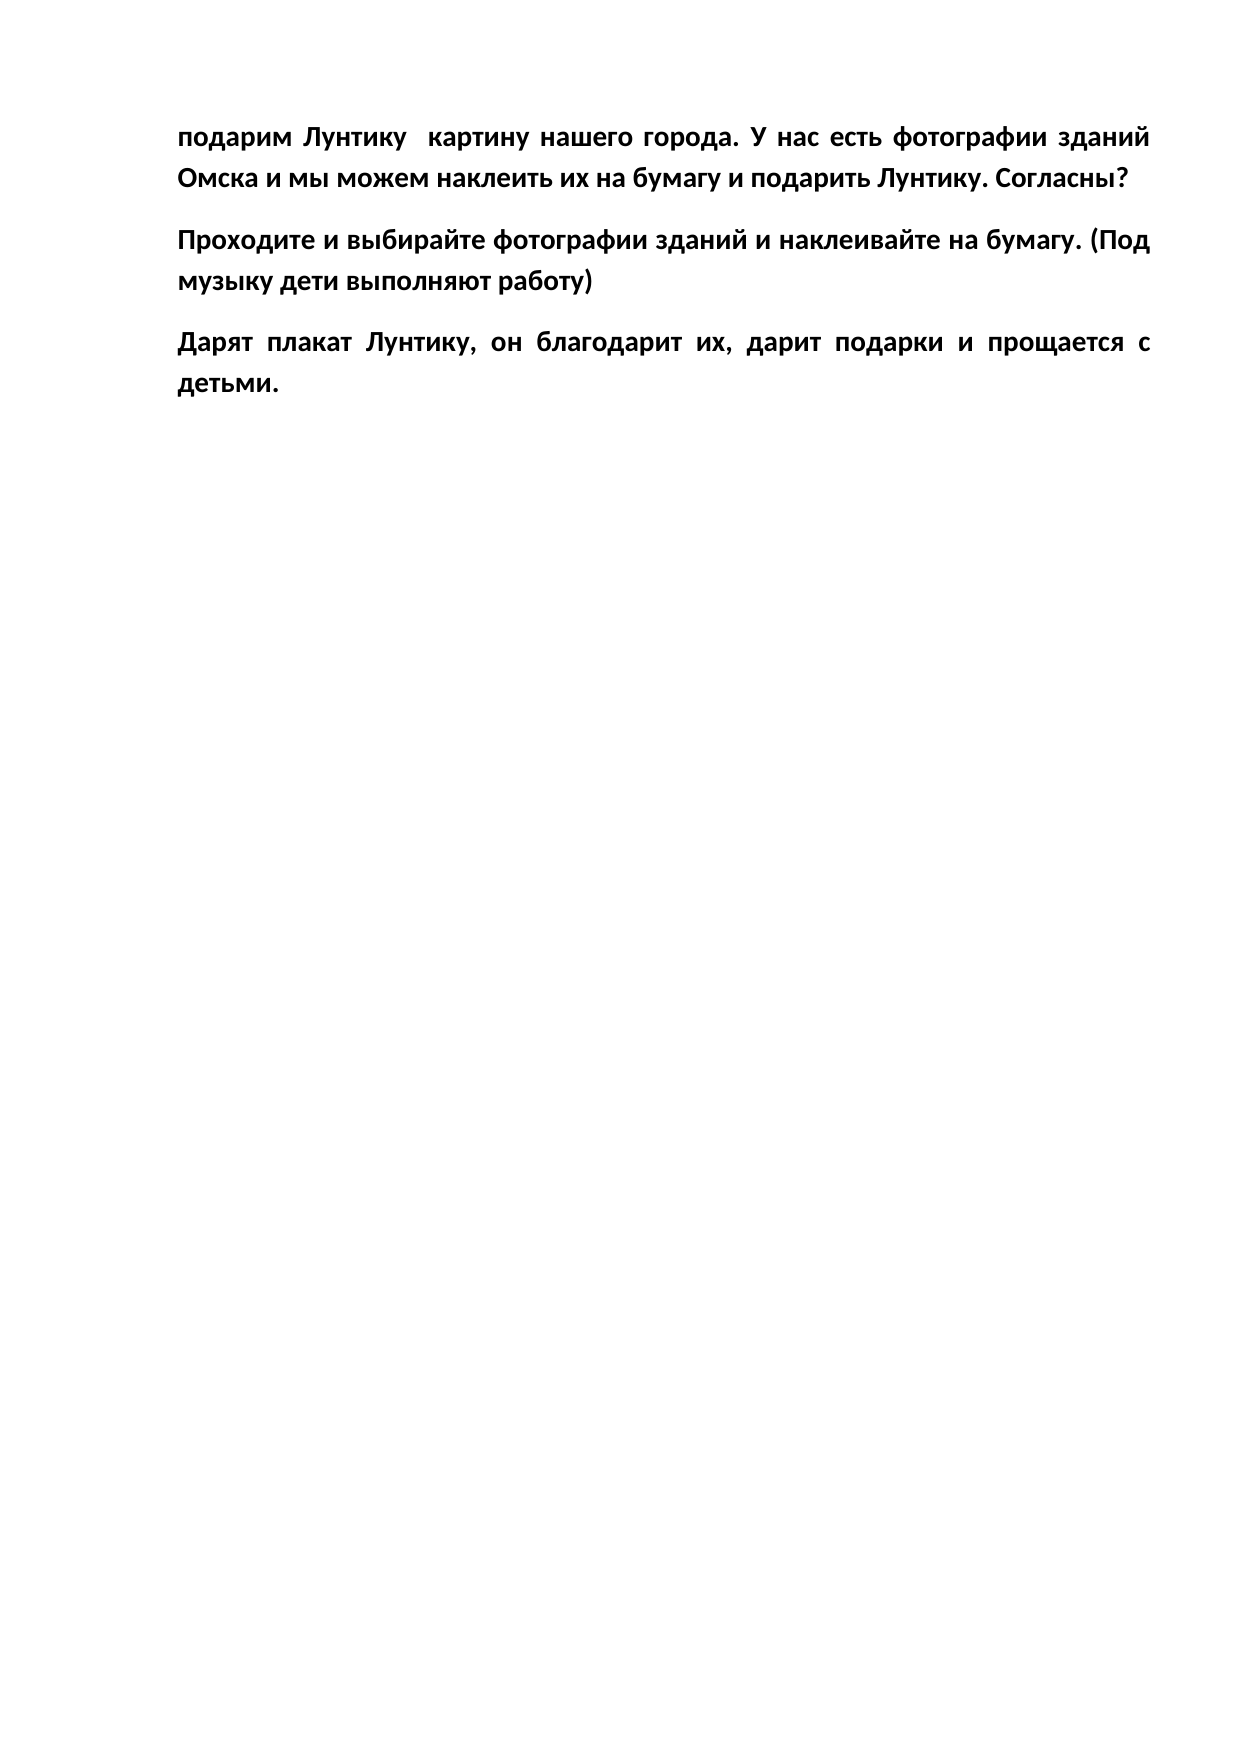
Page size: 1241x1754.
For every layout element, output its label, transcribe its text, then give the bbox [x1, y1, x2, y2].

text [177, 118, 1152, 195]
text Дарят плакат Лунтику, он благодарит их, дарит подарки и прощается с детьми. [177, 323, 1152, 400]
text Проходите и выбирайте фотографии зданий и наклеивайте на бумагу. (Под музыку дети выполняют работу) [177, 221, 1152, 297]
